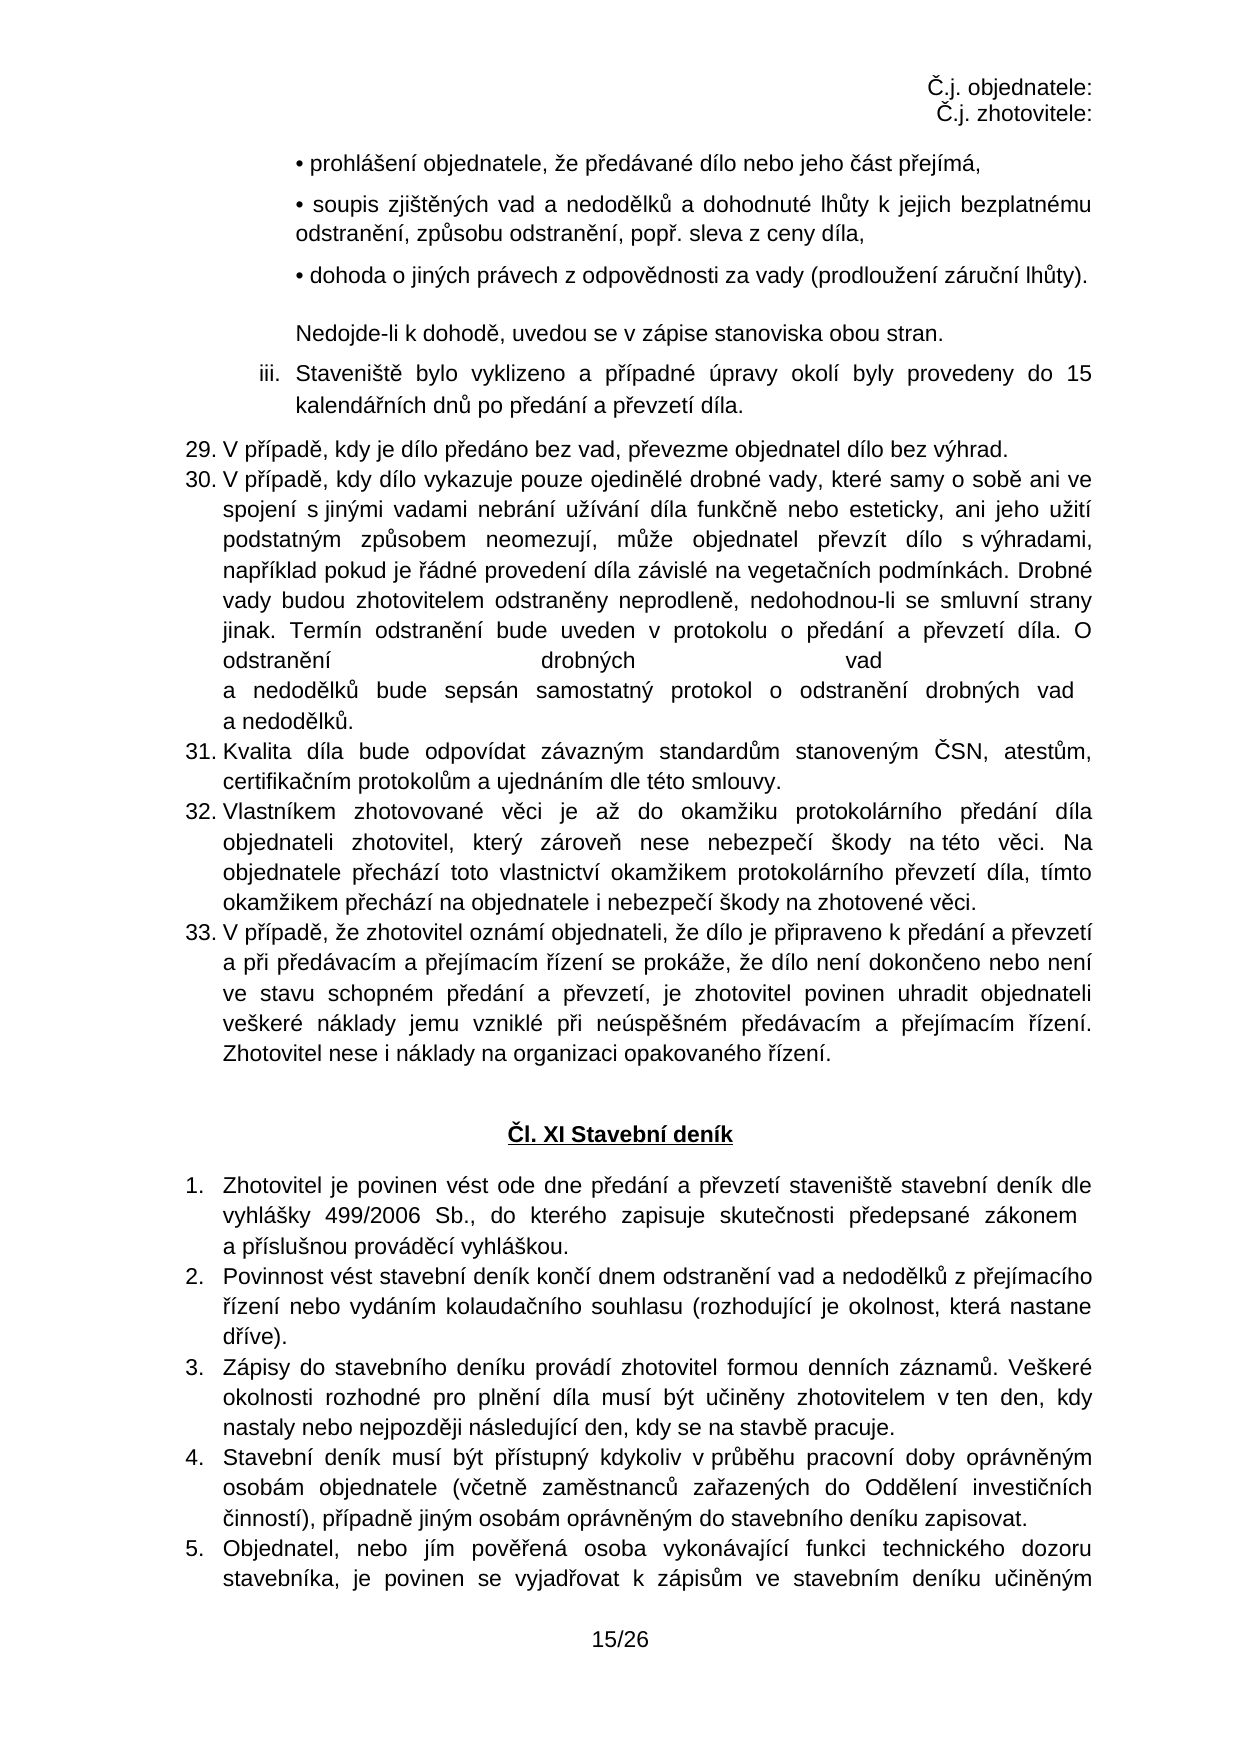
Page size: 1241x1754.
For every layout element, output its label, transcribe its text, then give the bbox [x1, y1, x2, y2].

list Stavební deník musí být přístupný kdykoliv v průběhu pracovní doby oprávněným osobám objednatele (včetně zaměstnanců zařazených do Oddělení investičních činností), případně jiným osobám oprávněným do stavebního deníku zapisovat. [185, 1444, 1093, 1531]
list V případě, kdy dílo vykazuje pouze ojedinělé drobné vady, které samy o sobě ani ve spojení s jinými vadami nebrání užívání díla funkčně nebo esteticky, ani jeho užití podstatným způsobem neomezují, může objednatel převzít dílo s výhradami, například pokud je řádné provedení díla závislé na vegetačních podmínkách. Drobné vady budou zhotovitelem odstraněny neprodleně, nedohodnou-li se smluvní strany jinak. Termín odstranění bude uveden v protokolu o předání a převzetí díla. O odstranění drobných vad a nedodělků bude sepsán samostatný protokol o odstranění drobných vad a nedodělků. [185, 466, 1093, 734]
text Čl. XI Stavební deník [148, 1121, 1093, 1147]
list Vlastníkem zhotovované věci je až do okamžiku protokolárního předání díla objednateli zhotovitel, který zároveň nese nebezpečí škody na této věci. Na objednatele přechází toto vlastnictví okamžikem protokolárního převzetí díla, tímto okamžikem přechází na objednatele i nebezpečí škody na zhotovené věci. [185, 798, 1093, 915]
text • prohlášení objednatele, že předávané dílo nebo jeho část přejímá, [221, 148, 1093, 177]
list Povinnost vést stavební deník končí dnem odstranění vad a nedodělků z přejímacího řízení nebo vydáním kolaudačního souhlasu (rozhodující je okolnost, která nastane dříve). [185, 1263, 1093, 1349]
list V případě, že zhotovitel oznámí objednateli, že dílo je připraveno k předání a převzetí a při předávacím a přejímacím řízení se prokáže, že dílo není dokončeno nebo není ve stavu schopném předání a převzetí, je zhotovitel povinen uhradit objednateli veškeré náklady jemu vzniklé při neúspěšném předávacím a přejímacím řízení. Zhotovitel nese i náklady na organizaci opakovaného řízení. [185, 919, 1093, 1066]
list Staveniště bylo vyklizeno a případné úpravy okolí byly provedeny do 15 kalendářních dnů po předání a převzetí díla. [281, 360, 1093, 418]
list Zápisy do stavebního deníku provádí zhotovitel formou denních záznamů. Veškeré okolnosti rozhodné pro plnění díla musí být učiněny zhotovitelem v ten den, kdy nastaly nebo nejpozději následující den, kdy se na stavbě pracuje. [185, 1353, 1093, 1440]
text Nedojde-li k dohodě, uvedou se v zápise stanoviska obou stran. [221, 318, 1093, 348]
list Kvalita díla bude odpovídat závazným standardům stanoveným ČSN, atestům, certifikačním protokolům a ujednáním dle této smlouvy. [185, 738, 1093, 794]
list Zhotovitel je povinen vést ode dne předání a převzetí staveniště stavební deník dle vyhlášky 499/2006 Sb., do kterého zapisuje skutečnosti předepsané zákonem a příslušnou prováděcí vyhláškou. [185, 1172, 1093, 1259]
text • dohoda o jiných právech z odpovědnosti za vady (prodloužení záruční lhůty). [221, 260, 1093, 289]
list V případě, kdy je dílo předáno bez vad, převezme objednatel dílo bez výhrad. [185, 436, 1093, 462]
text • soupis zjištěných vad a nedodělků a dohodnuté lhůty k jejich bezplatnému odstranění, způsobu odstranění, popř. sleva z ceny díla, [295, 189, 1093, 248]
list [185, 1535, 1093, 1591]
